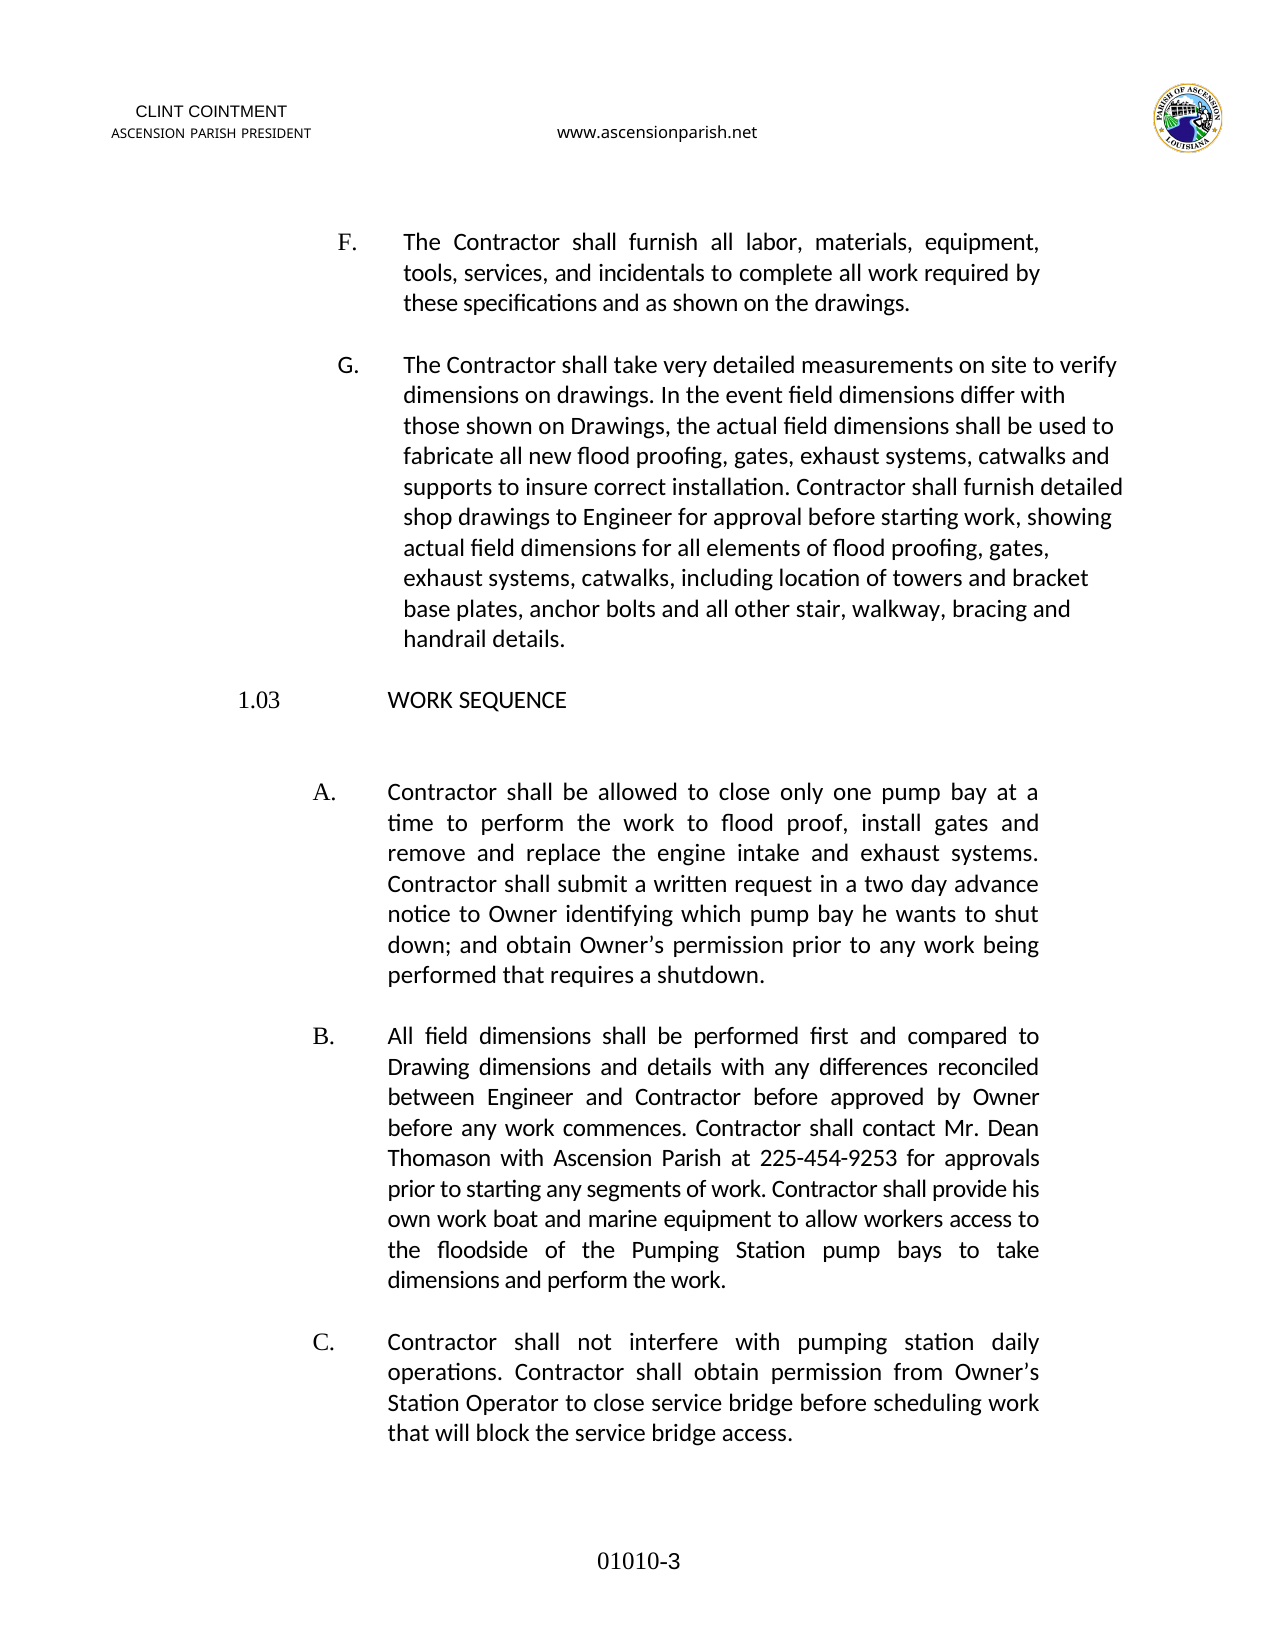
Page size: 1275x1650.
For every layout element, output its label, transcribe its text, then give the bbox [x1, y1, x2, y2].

subtitle All field dimensions shall be performed first and compared to Drawing dimensions and details with any differences reconciled between Engineer and Contractor before approved by Owner before any work commences. Contractor shall contact Mr. Dean Thomason with Ascension Parish at 225-454-9253 for approvals prior to starting any segments of work. Contractor shall provide his own work boat and marine equipment to allow workers access to the floodside of the Pumping Station pump bays to take dimensions and perform the work. [312, 1020, 1040, 1295]
subtitle Contractor shall be allowed to close only one pump bay at a time to perform the work to flood proof, install gates and remove and replace the engine intake and exhaust systems. Contractor shall submit a written request in a two day advance notice to Owner identifying which pump bay he wants to shut down; and obtain Owner’s permission prior to any work being performed that requires a shutdown. [312, 776, 1040, 990]
text G. The Contractor shall take very detailed measurements on site to verify dimensions on drawings. In the event field dimensions differ with those shown on Drawings, the actual field dimensions shall be used to fabricate all new flood proofing, gates, exhaust systems, catwalks and supports to insure correct installation. Contractor shall furnish detailed shop drawings to Engineer for approval before starting work, showing actual field dimensions for all elements of flood proofing, gates, exhaust systems, catwalks, including location of towers and bracket base plates, anchor bolts and all other stair, walkway, bracing and handrail details. [337, 349, 1125, 654]
list WORK SEQUENCE [237, 685, 1125, 715]
list Contractor shall not interfere with pumping station daily operations. Contractor shall obtain permission from Owner’s Station Operator to close service bridge before scheduling work that will block the service bridge access. [312, 1326, 1040, 1448]
subtitle The Contractor shall furnish all labor, materials, equipment, tools, services, and incidentals to complete all work required by these specifications and as shown on the drawings. [337, 226, 1040, 318]
picture [1153, 83, 1223, 153]
